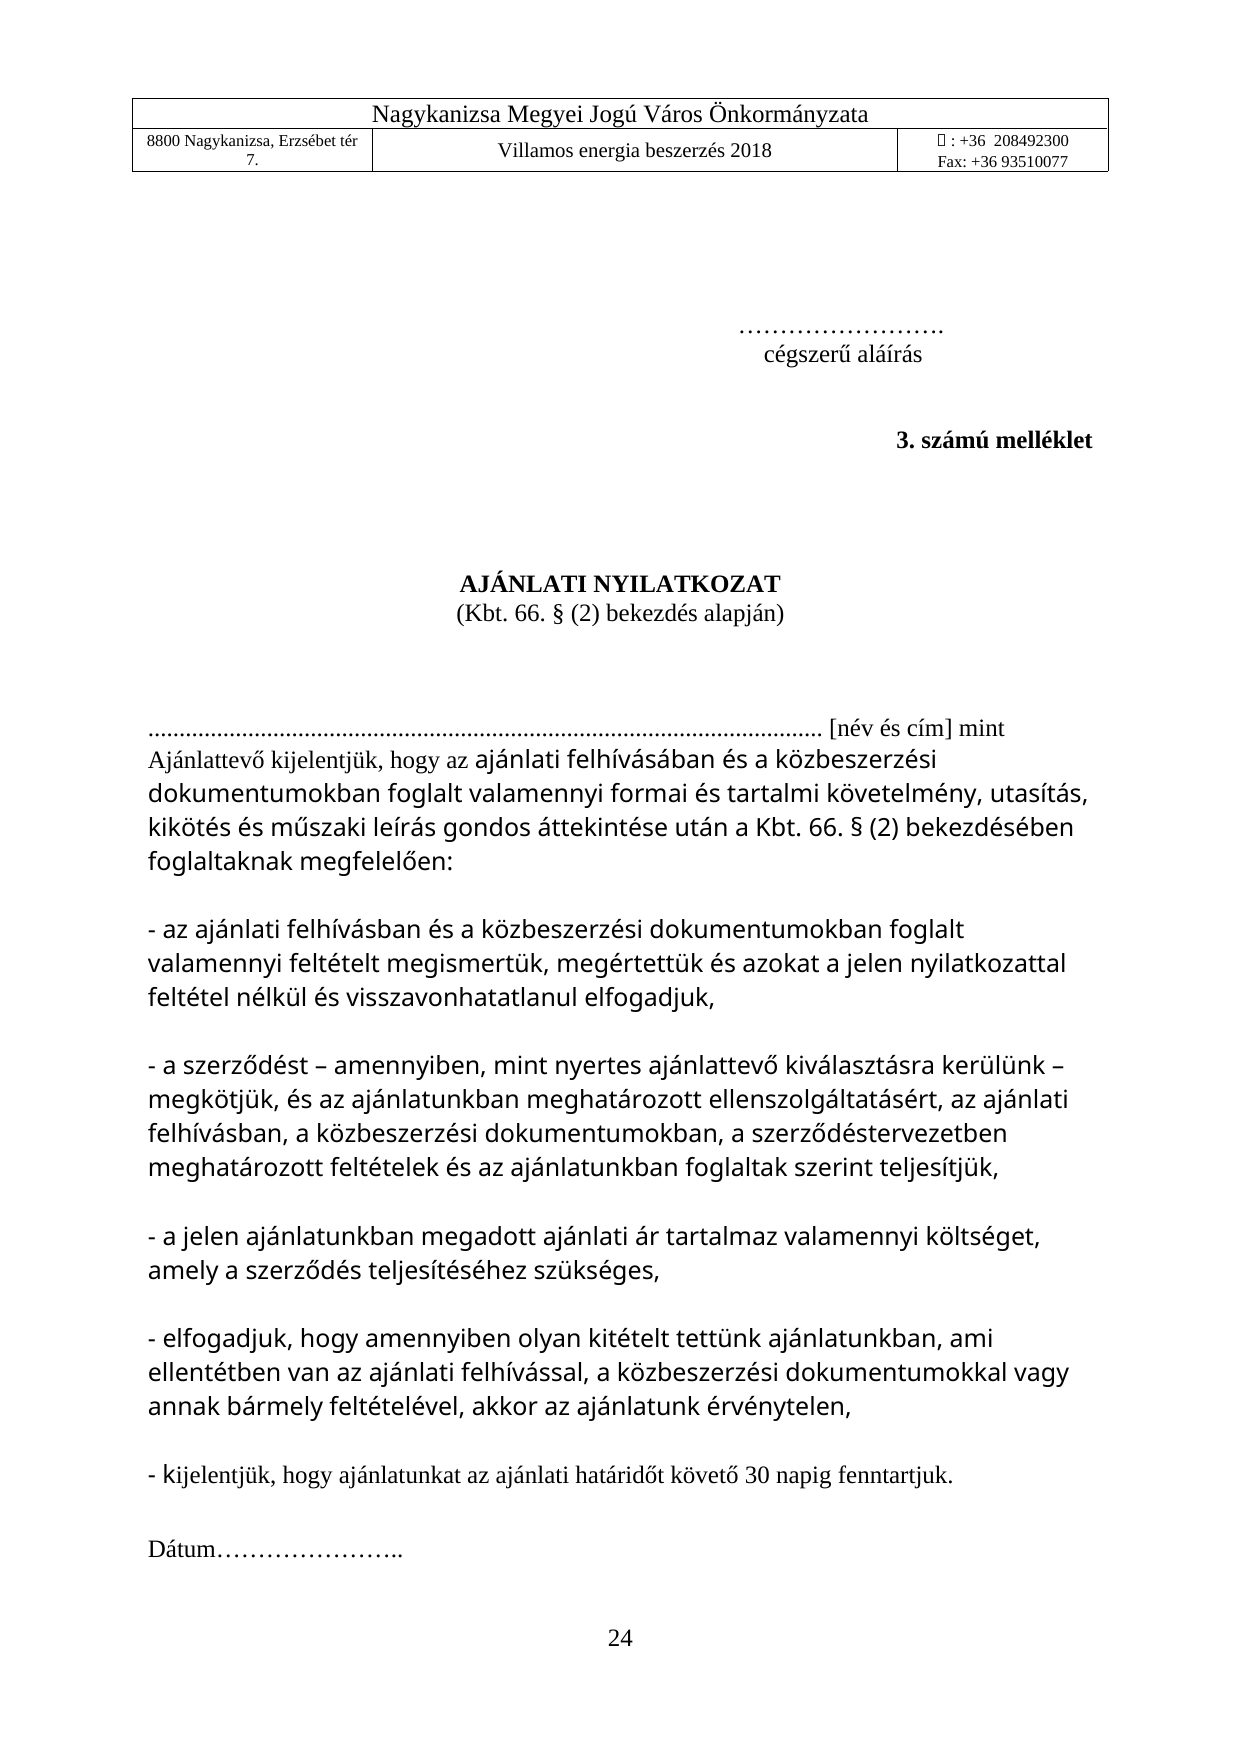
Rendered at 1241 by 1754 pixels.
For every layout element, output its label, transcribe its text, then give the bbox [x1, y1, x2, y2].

text ............................................................................................................ [név és cím] mint Ajánlattevő kijelentjük, hogy az ajánlati felhívásában és a közbeszerzési dokumentumokban foglalt valamennyi formai és tartalmi követelmény, utasítás, kikötés és műszaki leírás gondos áttekintése után a Kbt. 66. § (2) bekezdésében foglaltaknak megfelelően: [148, 713, 1093, 878]
text Dátum………………….. [148, 1534, 1093, 1563]
text - a jelen ajánlatunkban megadott ajánlati ár tartalmaz valamennyi költséget, amely a szerződés teljesítéséhez szükséges, [148, 1184, 1093, 1286]
text - kijelentjük, hogy ajánlatunkat az ajánlati határidőt követő 30 napig fenntartjuk. [148, 1457, 1093, 1491]
text - elfogadjuk, hogy amennyiben olyan kitételt tettünk ajánlatunkban, ami ellentétben van az ajánlati felhívással, a közbeszerzési dokumentumokkal vagy annak bármely feltételével, akkor az ajánlatunk érvénytelen, [148, 1286, 1093, 1423]
text - az ajánlati felhívásban és a közbeszerzési dokumentumokban foglalt valamennyi feltételt megismertük, megértettük és azokat a jelen nyilatkozattal feltétel nélkül és visszavonhatatlanul elfogadjuk, [148, 878, 1093, 1014]
text ……………………. [148, 310, 1093, 339]
text 3. számú melléklet [148, 425, 1093, 454]
text (Kbt. 66. § (2) bekezdés alapján) [148, 598, 1093, 626]
text - a szerződést – amennyiben, mint nyertes ajánlattevő kiválasztásra kerülünk – megkötjük, és az ajánlatunkban meghatározott ellenszolgáltatásért, az ajánlati felhívásban, a közbeszerzési dokumentumokban, a szerződéstervezetben meghatározott feltételek és az ajánlatunkban foglaltak szerint teljesítjük, [148, 1014, 1093, 1184]
text cégszerű aláírás [664, 339, 1093, 368]
text AJÁNLATI NYILATKOZAT [148, 569, 1093, 598]
